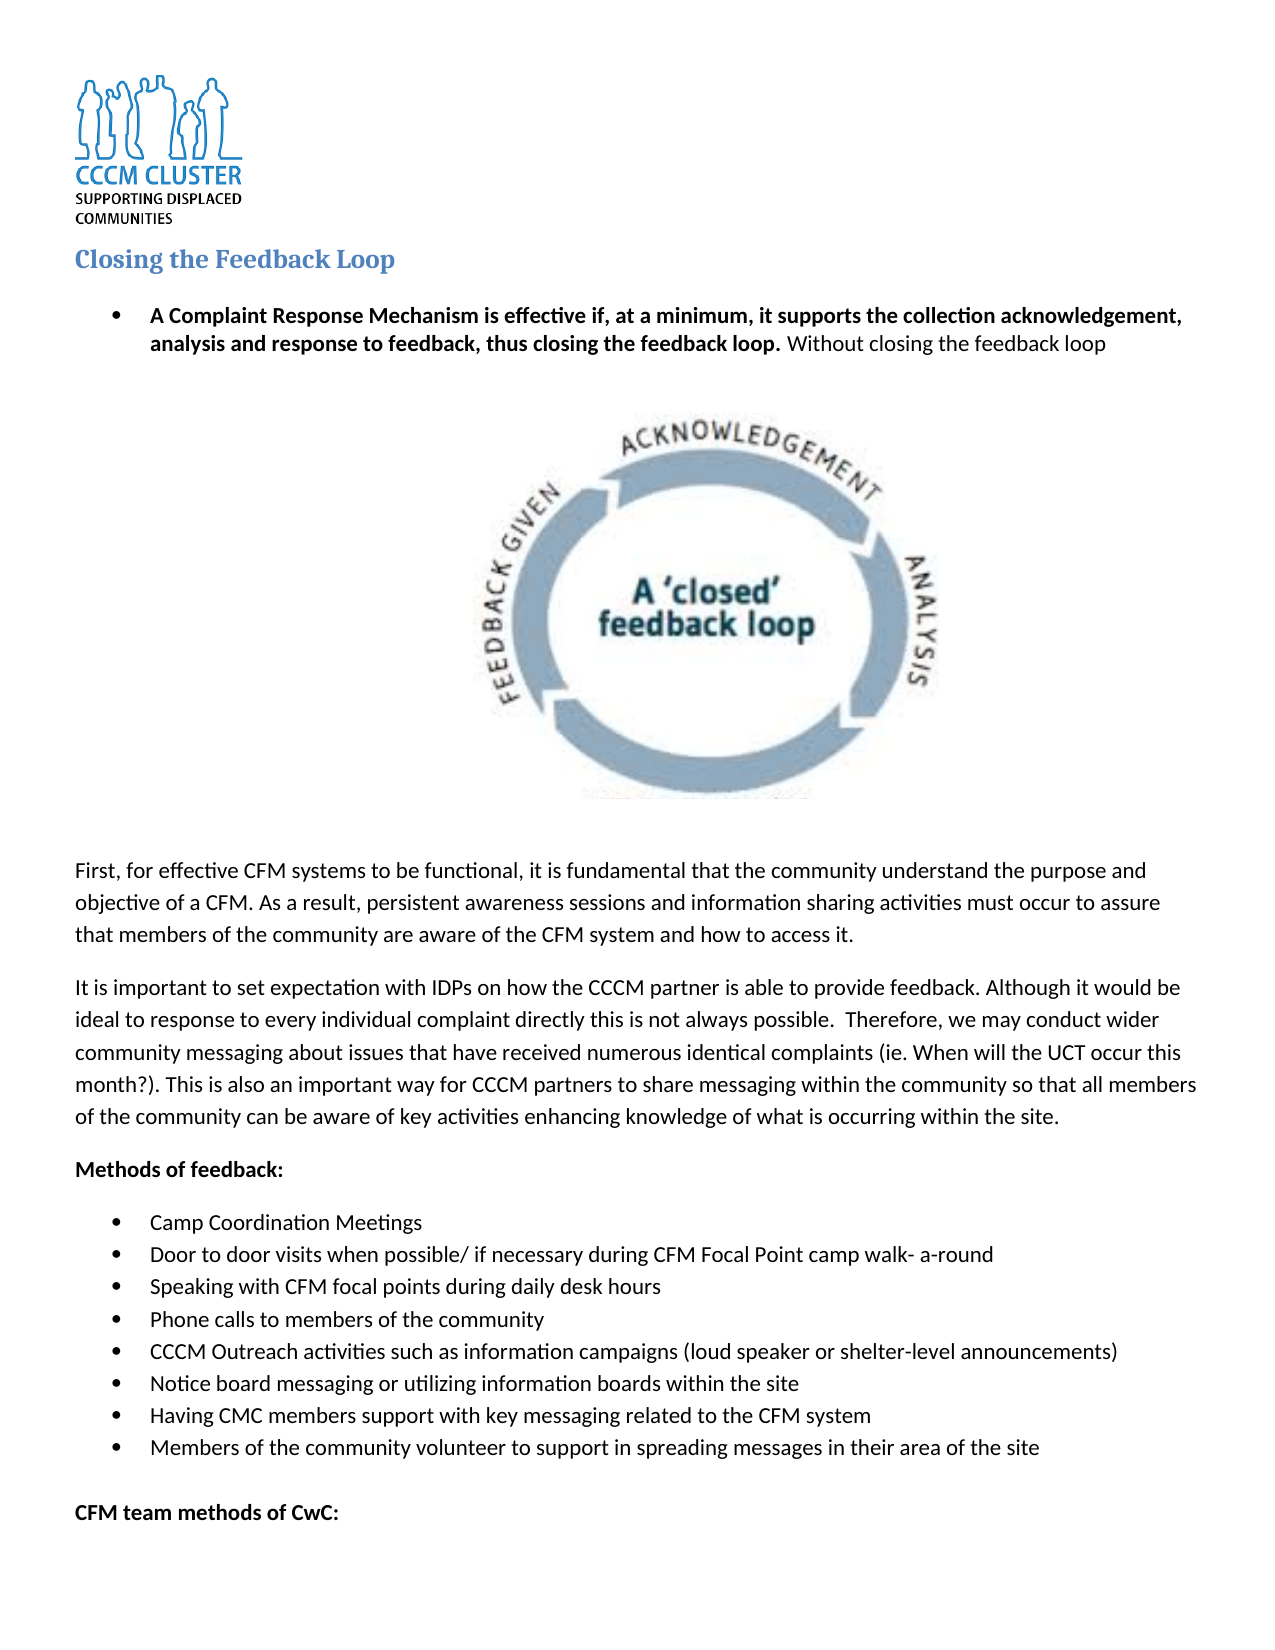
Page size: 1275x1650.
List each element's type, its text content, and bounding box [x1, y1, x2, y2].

list Camp Coordination Meetings [112, 1208, 1200, 1236]
list Having CMC members support with key messaging related to the CFM system [112, 1401, 1200, 1429]
list Notice board messaging or utilizing information boards within the site [112, 1369, 1200, 1397]
text Closing the Feedback Loop [75, 244, 1200, 275]
list Door to door visits when possible/ if necessary during CFM Focal Point camp walk- a-round [112, 1240, 1200, 1268]
text It is important to set expectation with IDPs on how the CCCM partner is able to provide feedback. Although it would be ideal to response to every individual complaint directly this is not always possible. Therefore, we may conduct wider community messaging about issues that have received numerous identical complaints (ie. When will the UCT occur this month?). This is also an important way for CCCM partners to share messaging within the community so that all members of the community can be aware of key activities enhancing knowledge of what is occurring within the site. [75, 973, 1200, 1130]
list Members of the community volunteer to support in spreading messages in their area of the site [112, 1433, 1200, 1461]
list A Complaint Response Mechanism is effective if, at a minimum, it supports the collection acknowledgement, analysis and response to feedback, thus closing the feedback loop. Without closing the feedback loop [112, 301, 1200, 357]
list Phone calls to members of the community [112, 1305, 1200, 1333]
text CFM team methods of CwC: [75, 1498, 1200, 1526]
picture [75, 75, 245, 245]
text First, for effective CFM systems to be functional, it is fundamental that the community understand the purpose and objective of a CFM. As a result, persistent awareness sessions and information sharing activities must occur to assure that members of the community are aware of the CFM system and how to access it. [75, 856, 1200, 948]
list CCCM Outreach activities such as information campaigns (loud speaker or shelter-level announcements) [112, 1337, 1200, 1365]
text Methods of feedback: [75, 1155, 1200, 1183]
picture [456, 413, 968, 799]
list Speaking with CFM focal points during daily desk hours [112, 1272, 1200, 1301]
